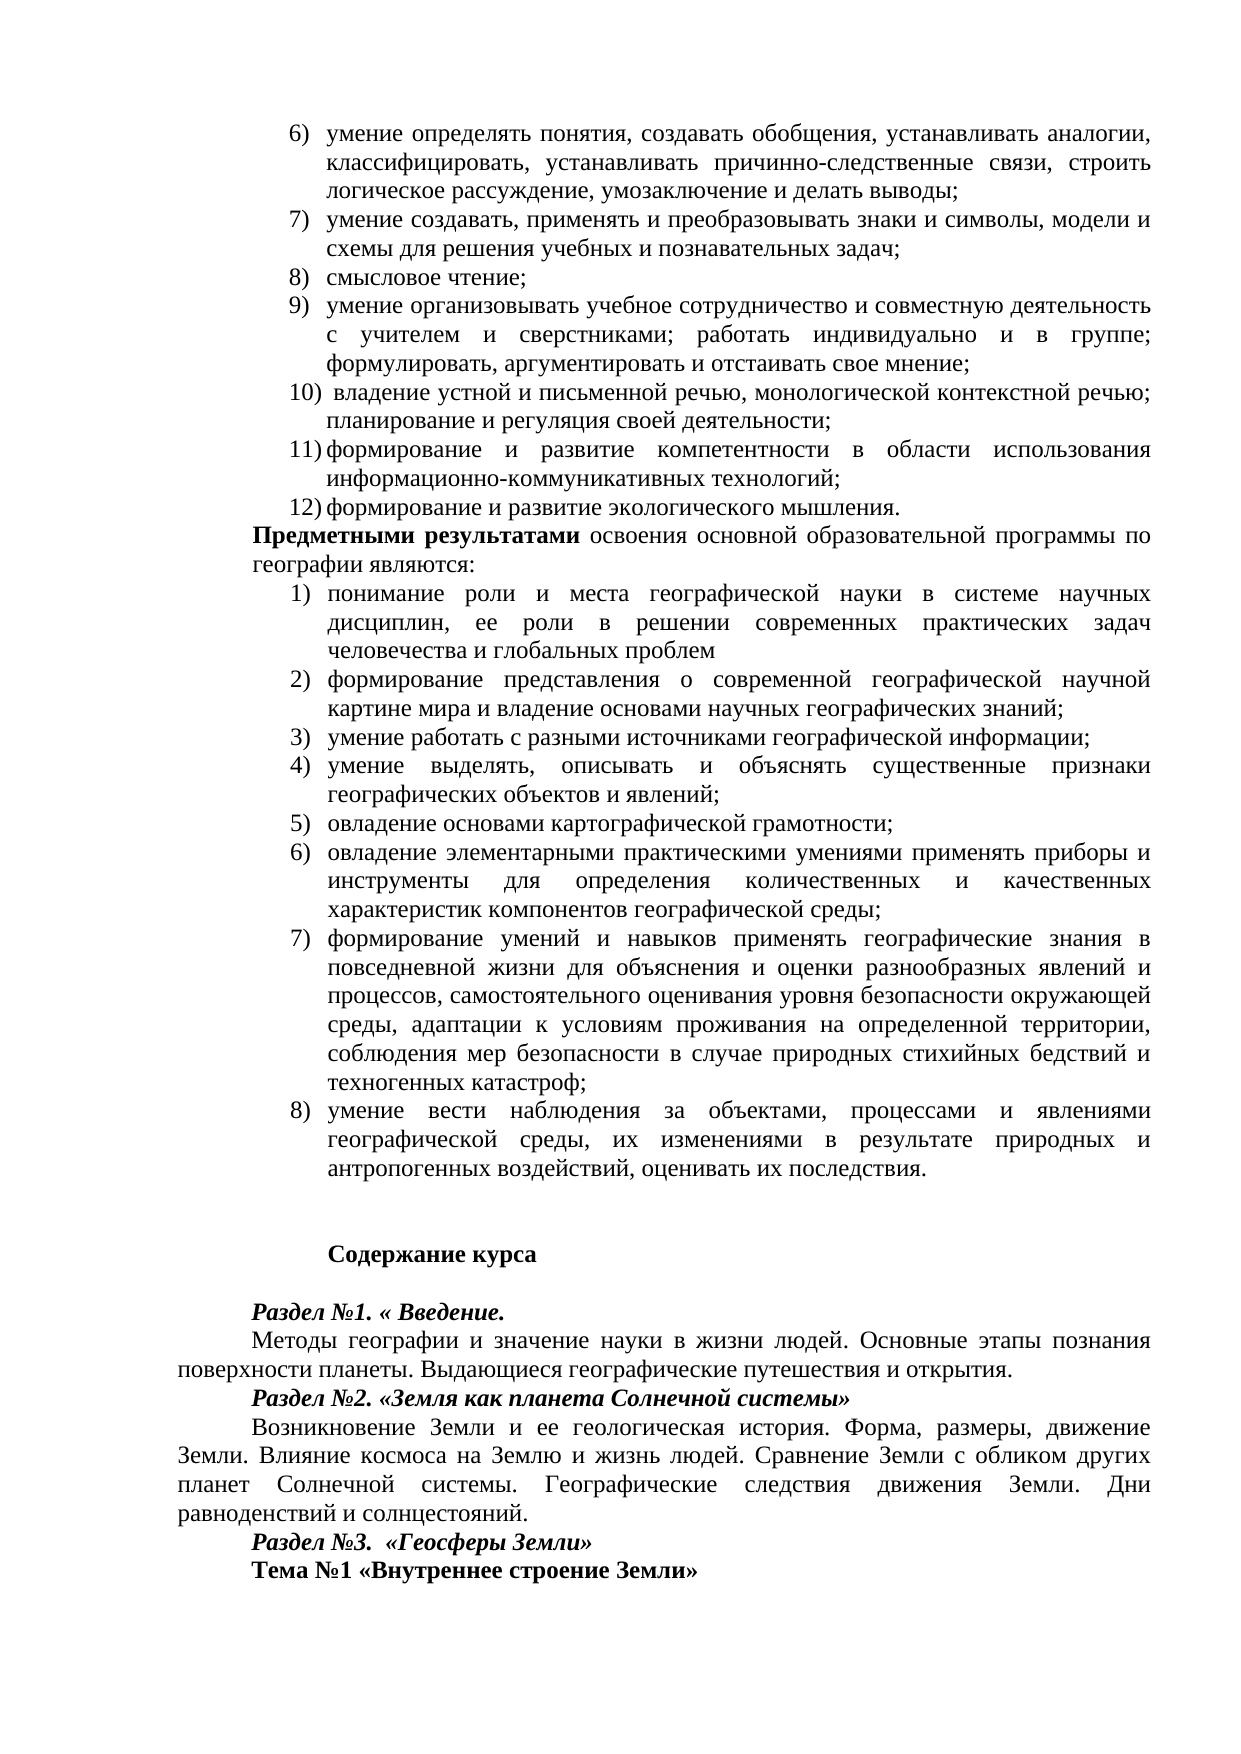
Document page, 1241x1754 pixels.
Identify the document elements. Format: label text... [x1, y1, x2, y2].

list овладение элементарными практическими умениями применять приборы и инструменты для определения количественных и качественных характеристик компонентов географической среды; [290, 837, 1152, 923]
list владение устной и письменной речью, монологической контекстной речью; планирование и регуляция своей деятельности; [288, 377, 1152, 434]
list Методы географии и значение науки в жизни людей. Основные этапы познания поверхности планеты. Выдающиеся географические путешествия и открытия. [177, 1326, 1152, 1383]
list умение вести наблюдения за объектами, процессами и явлениями географической среды, их изменениями в результате природных и антропогенных воздействий, оценивать их последствия. [290, 1096, 1152, 1182]
list умение выделять, описывать и объяснять существенные признаки географических объектов и явлений; [290, 751, 1152, 808]
list понимание роли и места географической науки в системе научных дисциплин, ее роли в решении современных практических задач человечества и глобальных проблем [290, 578, 1152, 664]
list умение организовывать учебное сотрудничество и совместную деятельность с учителем и сверстниками; работать индивидуально и в группе; формулировать, аргументировать и отстаивать свое мнение; [288, 291, 1152, 377]
list Раздел №3. «Геосферы Земли» [177, 1527, 1152, 1556]
list формирование умений и навыков применять географические знания в повседневной жизни для объяснения и оценки разнообразных явлений и процессов, самостоятельного оценивания уровня безопасности окружающей среды, адаптации к условиям проживания на определенной территории, соблюдения мер безопасности в случае природных стихийных бедствий и техногенных катастроф; [290, 923, 1152, 1096]
list Содержание курса [327, 1239, 1152, 1268]
list Возникновение Земли и ее геологическая история. Форма, размеры, движение Земли. Влияние космоса на Землю и жизнь людей. Сравнение Земли с обликом других планет Солнечной системы. Географические следствия движения Земли. Дни равноденствий и солнцестояний. [177, 1412, 1152, 1527]
list Тема №1 «Внутреннее строение Земли» [177, 1556, 1152, 1584]
list овладение основами картографической грамотности; [290, 808, 1152, 837]
list Предметными результатами освоения основной образовательной программы по географии являются: [252, 521, 1152, 578]
list смысловое чтение; [288, 262, 1152, 291]
list Раздел №2. «Земля как планета Солнечной системы» [177, 1383, 1152, 1412]
list формирование и развитие экологического мышления. [288, 492, 1152, 521]
list формирование представления о современной географической научной картине мира и владение основами научных географических знаний; [290, 664, 1152, 722]
list формирование и развитие компетентности в области использования информационно-коммуникативных технологий; [288, 434, 1152, 492]
list умение создавать, применять и преобразовывать знаки и символы, модели и схемы для решения учебных и познавательных задач; [288, 204, 1152, 262]
list Раздел №1. « Введение. [177, 1297, 1152, 1326]
list умение определять понятия, создавать обобщения, устанавливать аналогии, классифицировать, устанавливать причинно-следственные связи, строить логическое рассуждение, умозаключение и делать выводы; [288, 118, 1152, 204]
list умение работать с разными источниками географической информации; [290, 722, 1152, 751]
